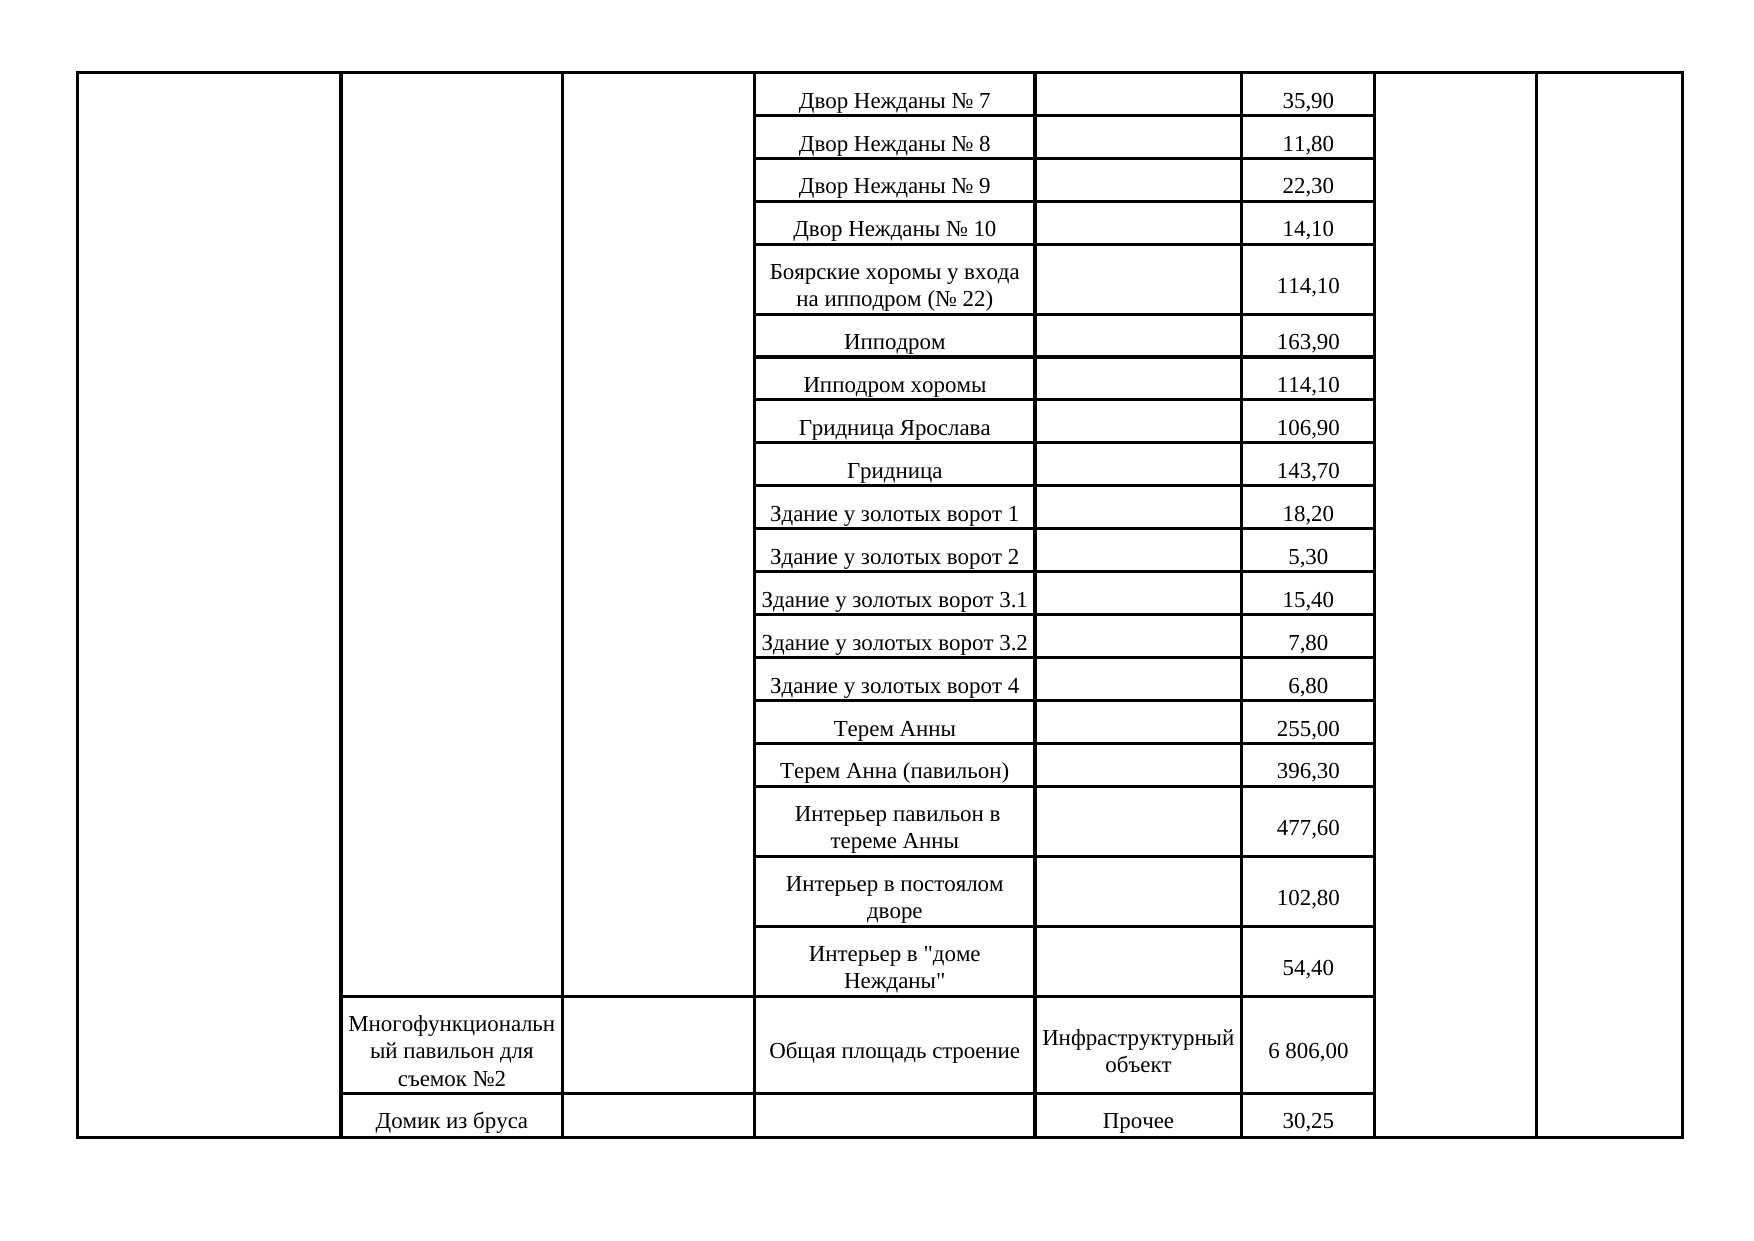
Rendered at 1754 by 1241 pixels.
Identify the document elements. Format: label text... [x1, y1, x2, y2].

table_cell [1037, 246, 1240, 312]
table_cell Ипподром [756, 316, 1033, 355]
table_cell 163,90 [1243, 316, 1373, 355]
table_cell 106,90 [1243, 401, 1373, 441]
table_cell [756, 1095, 1033, 1136]
table_cell 143,70 [1243, 444, 1373, 484]
table_cell Общая площадь строение [756, 998, 1033, 1092]
table_cell [1037, 573, 1240, 613]
table_cell Двор Нежданы № 9 [756, 160, 1033, 199]
table_cell [1037, 530, 1240, 570]
table_cell 5,30 [1243, 530, 1373, 570]
table_cell 35,90 [1243, 74, 1373, 114]
table_cell [1037, 745, 1240, 784]
table_cell Здание у золотых ворот 3.1 [756, 573, 1033, 613]
table_cell Многофункциональный павильон для съемок №2 [343, 998, 561, 1092]
table_cell Здание у золотых ворот 4 [756, 659, 1033, 699]
table_cell 18,20 [1243, 487, 1373, 527]
table_cell 6 806,00 [1243, 998, 1373, 1092]
table_cell 114,10 [1243, 359, 1373, 398]
table_cell [1037, 359, 1240, 398]
table_cell [1037, 203, 1240, 242]
table_cell [564, 1095, 753, 1136]
table_cell [1037, 117, 1240, 157]
table_cell 54,40 [1243, 928, 1373, 994]
table_cell Двор Нежданы № 8 [756, 117, 1033, 157]
table_cell Инфраструктурный объект [1037, 998, 1240, 1092]
table_cell 477,60 [1243, 788, 1373, 854]
table_cell [1037, 316, 1240, 355]
table_cell [564, 998, 753, 1092]
table_cell [1037, 487, 1240, 527]
table_cell Боярские хоромы у входа на ипподром (№ 22) [756, 246, 1033, 312]
table_cell 11,80 [1243, 117, 1373, 157]
table_cell [1037, 616, 1240, 656]
table_cell Терем Анны [756, 702, 1033, 742]
table_cell Прочее [1037, 1095, 1240, 1136]
table_cell [1037, 659, 1240, 699]
table_cell [1037, 928, 1240, 994]
table_cell 6,80 [1243, 659, 1373, 699]
table_cell [1037, 858, 1240, 924]
table_cell Здание у золотых ворот 2 [756, 530, 1033, 570]
table_cell Интерьер в "доме Нежданы" [756, 928, 1033, 994]
table_cell 102,80 [1243, 858, 1373, 924]
table_cell 114,10 [1243, 246, 1373, 312]
table_cell [1037, 702, 1240, 742]
table_cell 7,80 [1243, 616, 1373, 656]
table_cell [1037, 160, 1240, 199]
table_cell 30,25 [1243, 1095, 1373, 1136]
table_cell [1037, 444, 1240, 484]
table_cell Ипподром хоромы [756, 359, 1033, 398]
table_cell Двор Нежданы № 7 [756, 74, 1033, 114]
table_cell [1037, 74, 1240, 114]
table_cell Гридница Ярослава [756, 401, 1033, 441]
table_cell Двор Нежданы № 10 [756, 203, 1033, 242]
table_cell 22,30 [1243, 160, 1373, 199]
table_cell Гридница [756, 444, 1033, 484]
table_cell Домик из бруса [343, 1095, 561, 1136]
table_cell Интерьер в постоялом дворе [756, 858, 1033, 924]
table_cell Здание у золотых ворот 3.2 [756, 616, 1033, 656]
table_cell [1037, 401, 1240, 441]
table_cell Интерьер павильон в тереме Анны [756, 788, 1033, 854]
table_cell 255,00 [1243, 702, 1373, 742]
table_cell Здание у золотых ворот 1 [756, 487, 1033, 527]
table_cell 14,10 [1243, 203, 1373, 242]
table_cell 396,30 [1243, 745, 1373, 784]
table_cell 15,40 [1243, 573, 1373, 613]
table_cell Терем Анна (павильон) [756, 745, 1033, 784]
table_cell [1037, 788, 1240, 854]
